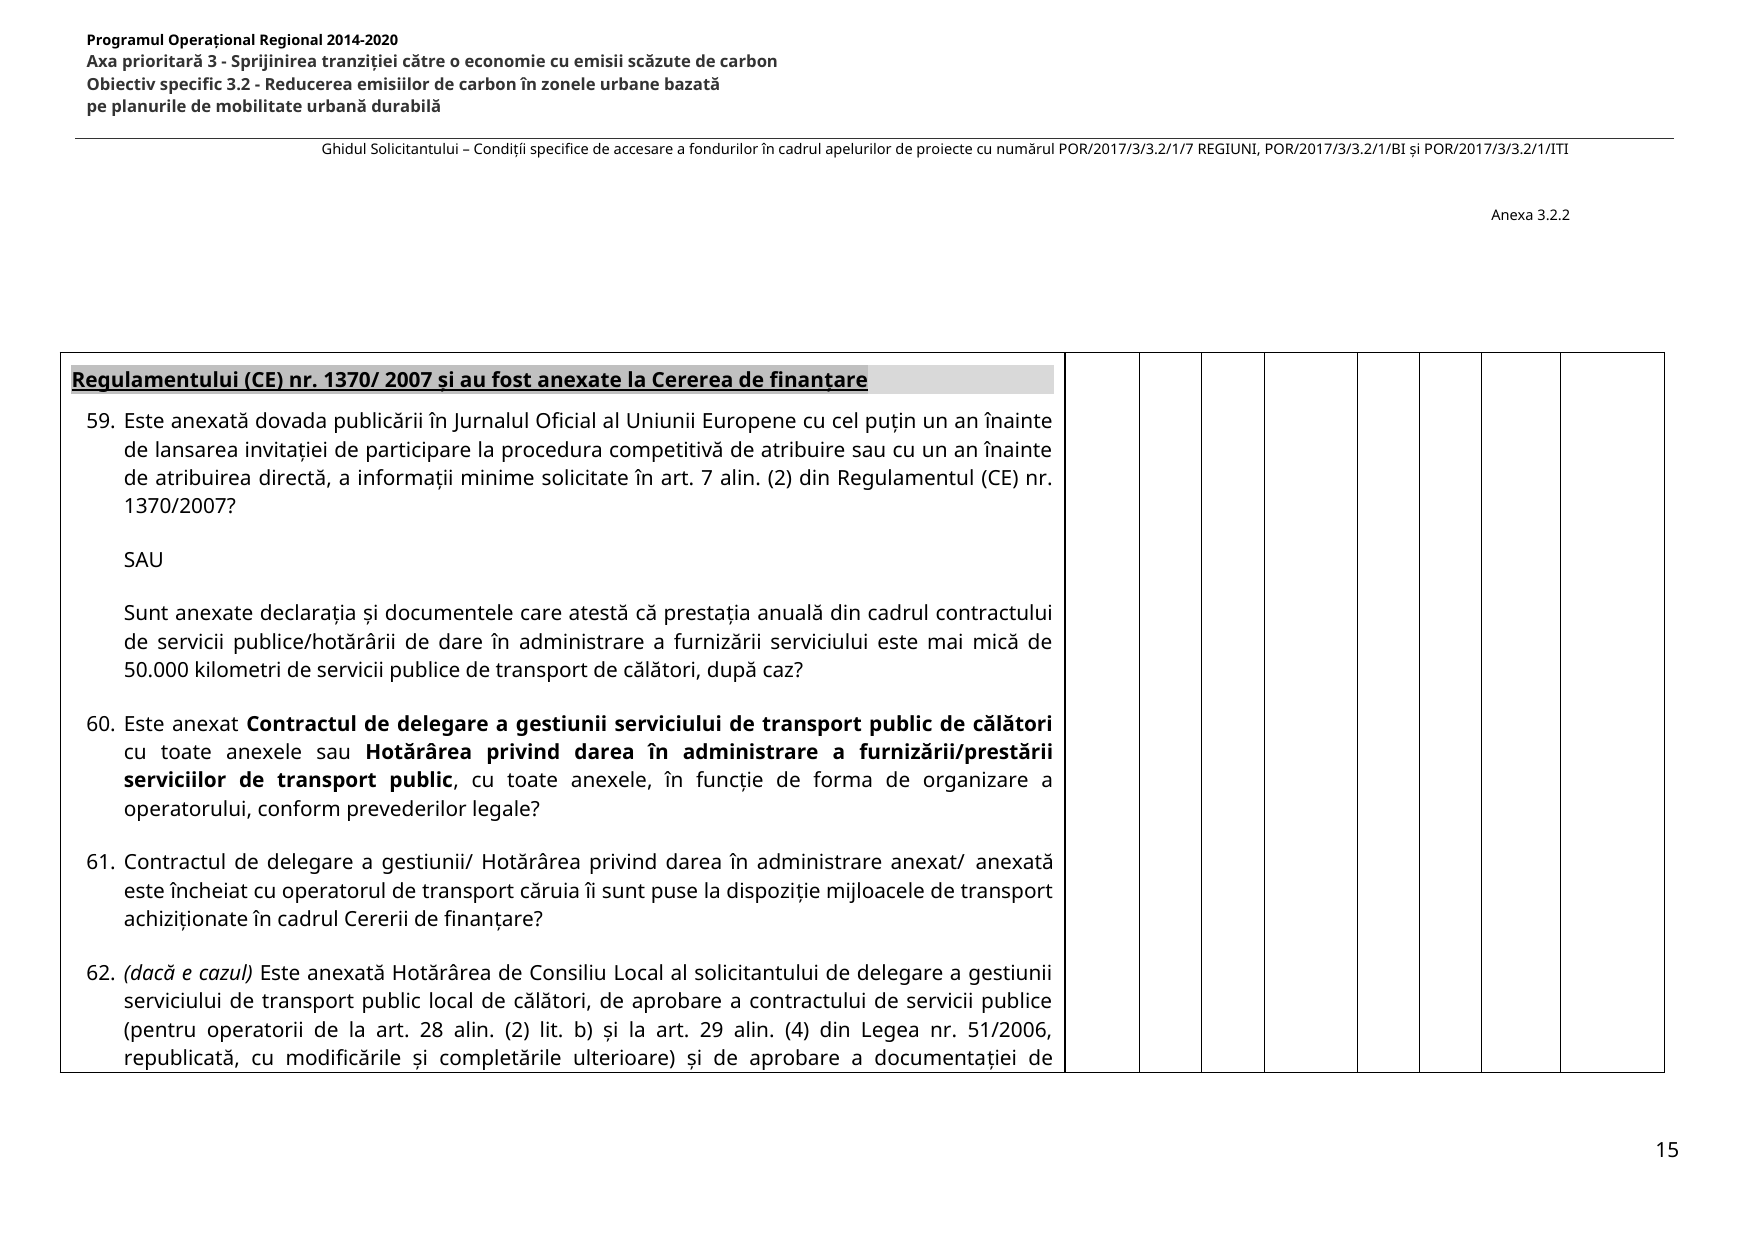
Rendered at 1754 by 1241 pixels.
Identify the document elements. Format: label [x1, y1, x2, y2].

table_cell [61, 353, 1064, 1072]
table_cell [1482, 353, 1560, 1072]
table_cell [1265, 353, 1357, 1072]
table_cell [1202, 353, 1264, 1072]
table_cell [1358, 353, 1419, 1072]
table_cell [1561, 353, 1664, 1072]
table_cell [1420, 353, 1481, 1072]
table_cell [1066, 353, 1139, 1072]
table_cell [1140, 353, 1201, 1072]
